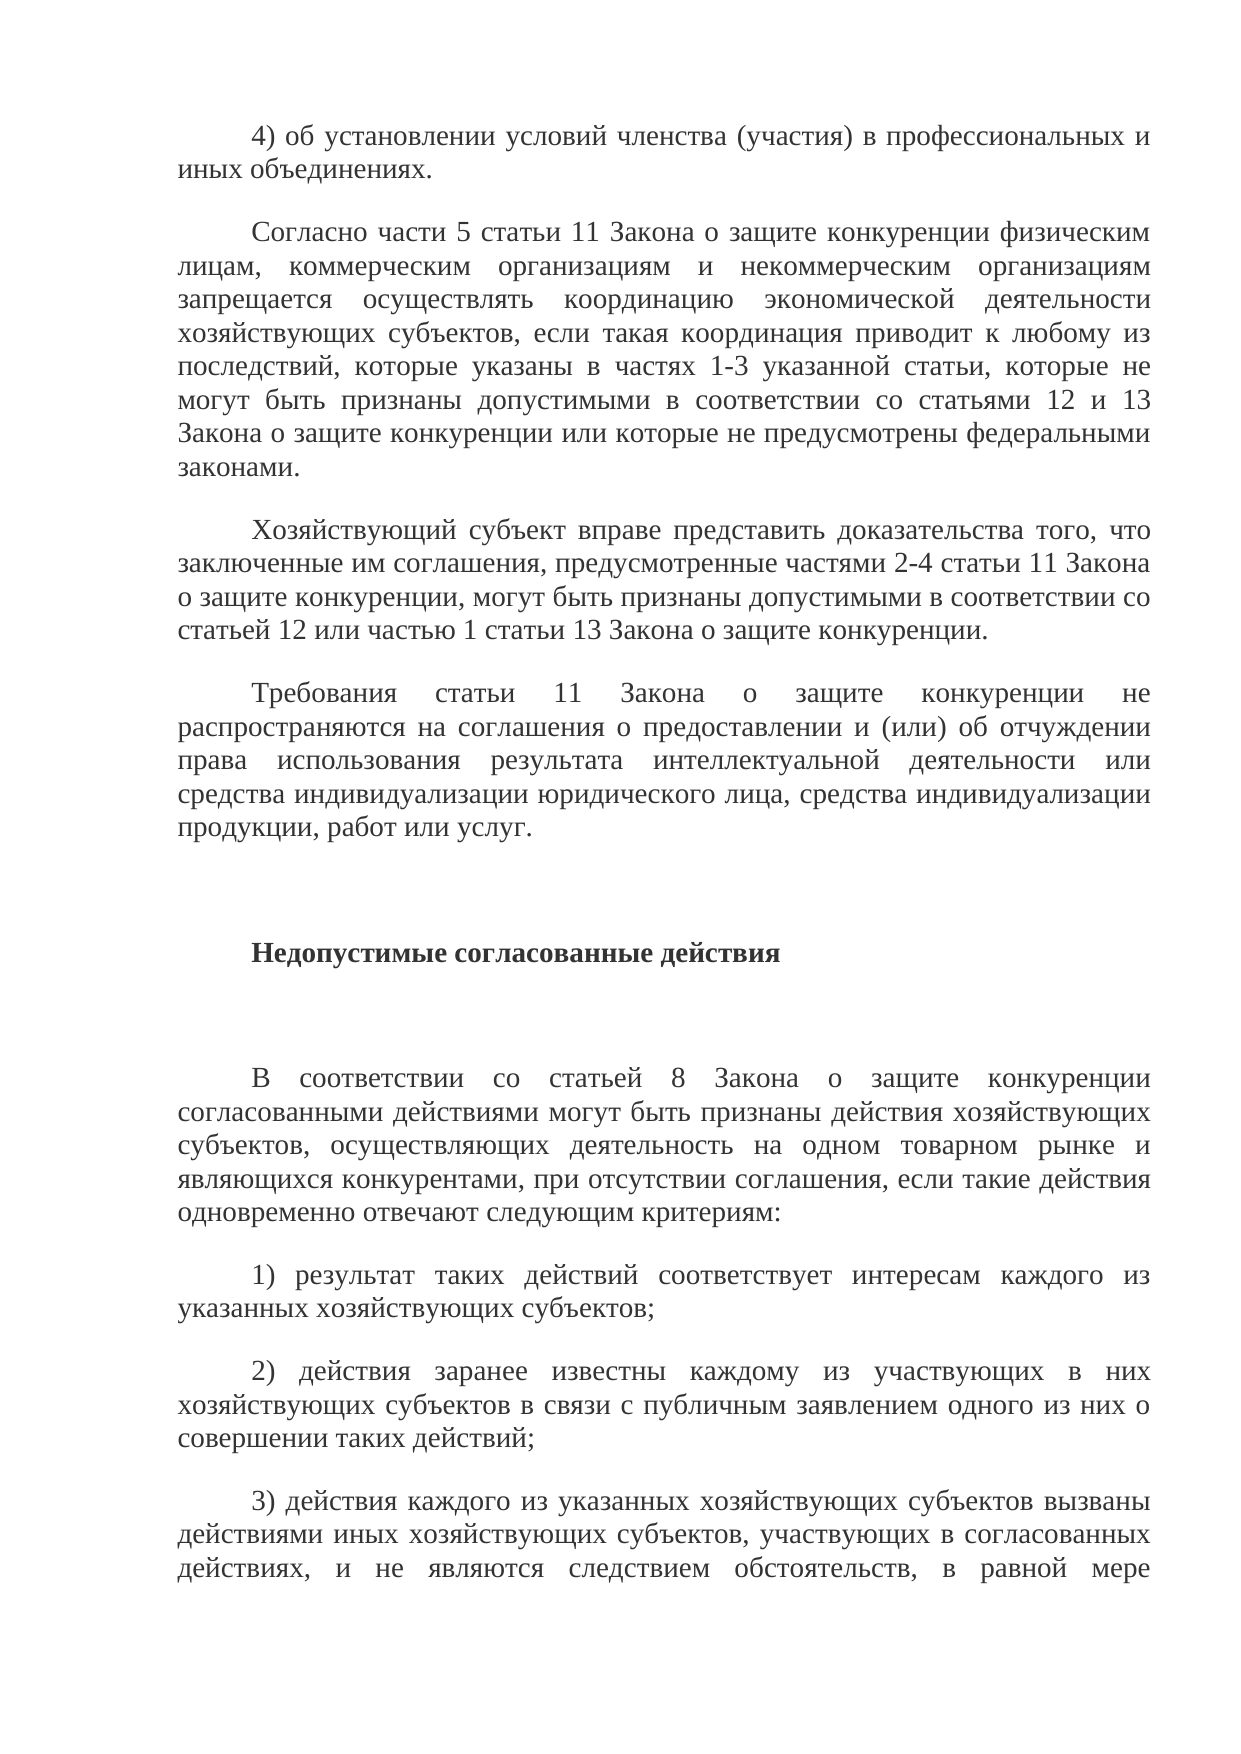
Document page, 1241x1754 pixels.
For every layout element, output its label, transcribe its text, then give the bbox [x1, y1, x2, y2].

text Требования статьи 11 Закона о защите конкуренции не распространяются на соглашения о предоставлении и (или) об отчуждении права использования результата интеллектуальной деятельности или средства индивидуализации юридического лица, средства индивидуализации продукции, работ или услуг. [177, 675, 1152, 843]
text Недопустимые согласованные действия [177, 935, 1152, 968]
text В соответствии со статьей 8 Закона о защите конкуренции согласованными действиями могут быть признаны действия хозяйствующих субъектов, осуществляющих деятельность на одном товарном рынке и являющихся конкурентами, при отсутствии соглашения, если такие действия одновременно отвечают следующим критериям: [177, 1060, 1152, 1228]
text Хозяйствующий субъект вправе представить доказательства того, что заключенные им соглашения, предусмотренные частями 2-4 статьи 11 Закона о защите конкуренции, могут быть признаны допустимыми в соответствии со статьей 12 или частью 1 статьи 13 Закона о защите конкуренции. [177, 512, 1152, 646]
text 4) об установлении условий членства (участия) в профессиональных и иных объединениях. [177, 118, 1152, 185]
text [177, 1483, 1152, 1584]
text Согласно части 5 статьи 11 Закона о защите конкуренции физическим лицам, коммерческим организациям и некоммерческим организациям запрещается осуществлять координацию экономической деятельности хозяйствующих субъектов, если такая координация приводит к любому из последствий, которые указаны в частях 1-3 указанной статьи, которые не могут быть признаны допустимыми в соответствии со статьями 12 и 13 Закона о защите конкуренции или которые не предусмотрены федеральными законами. [177, 214, 1152, 483]
text 1) результат таких действий соответствует интересам каждого из указанных хозяйствующих субъектов; [177, 1257, 1152, 1324]
text 2) действия заранее известны каждому из участвующих в них хозяйствующих субъектов в связи с публичным заявлением одного из них о совершении таких действий; [177, 1353, 1152, 1454]
